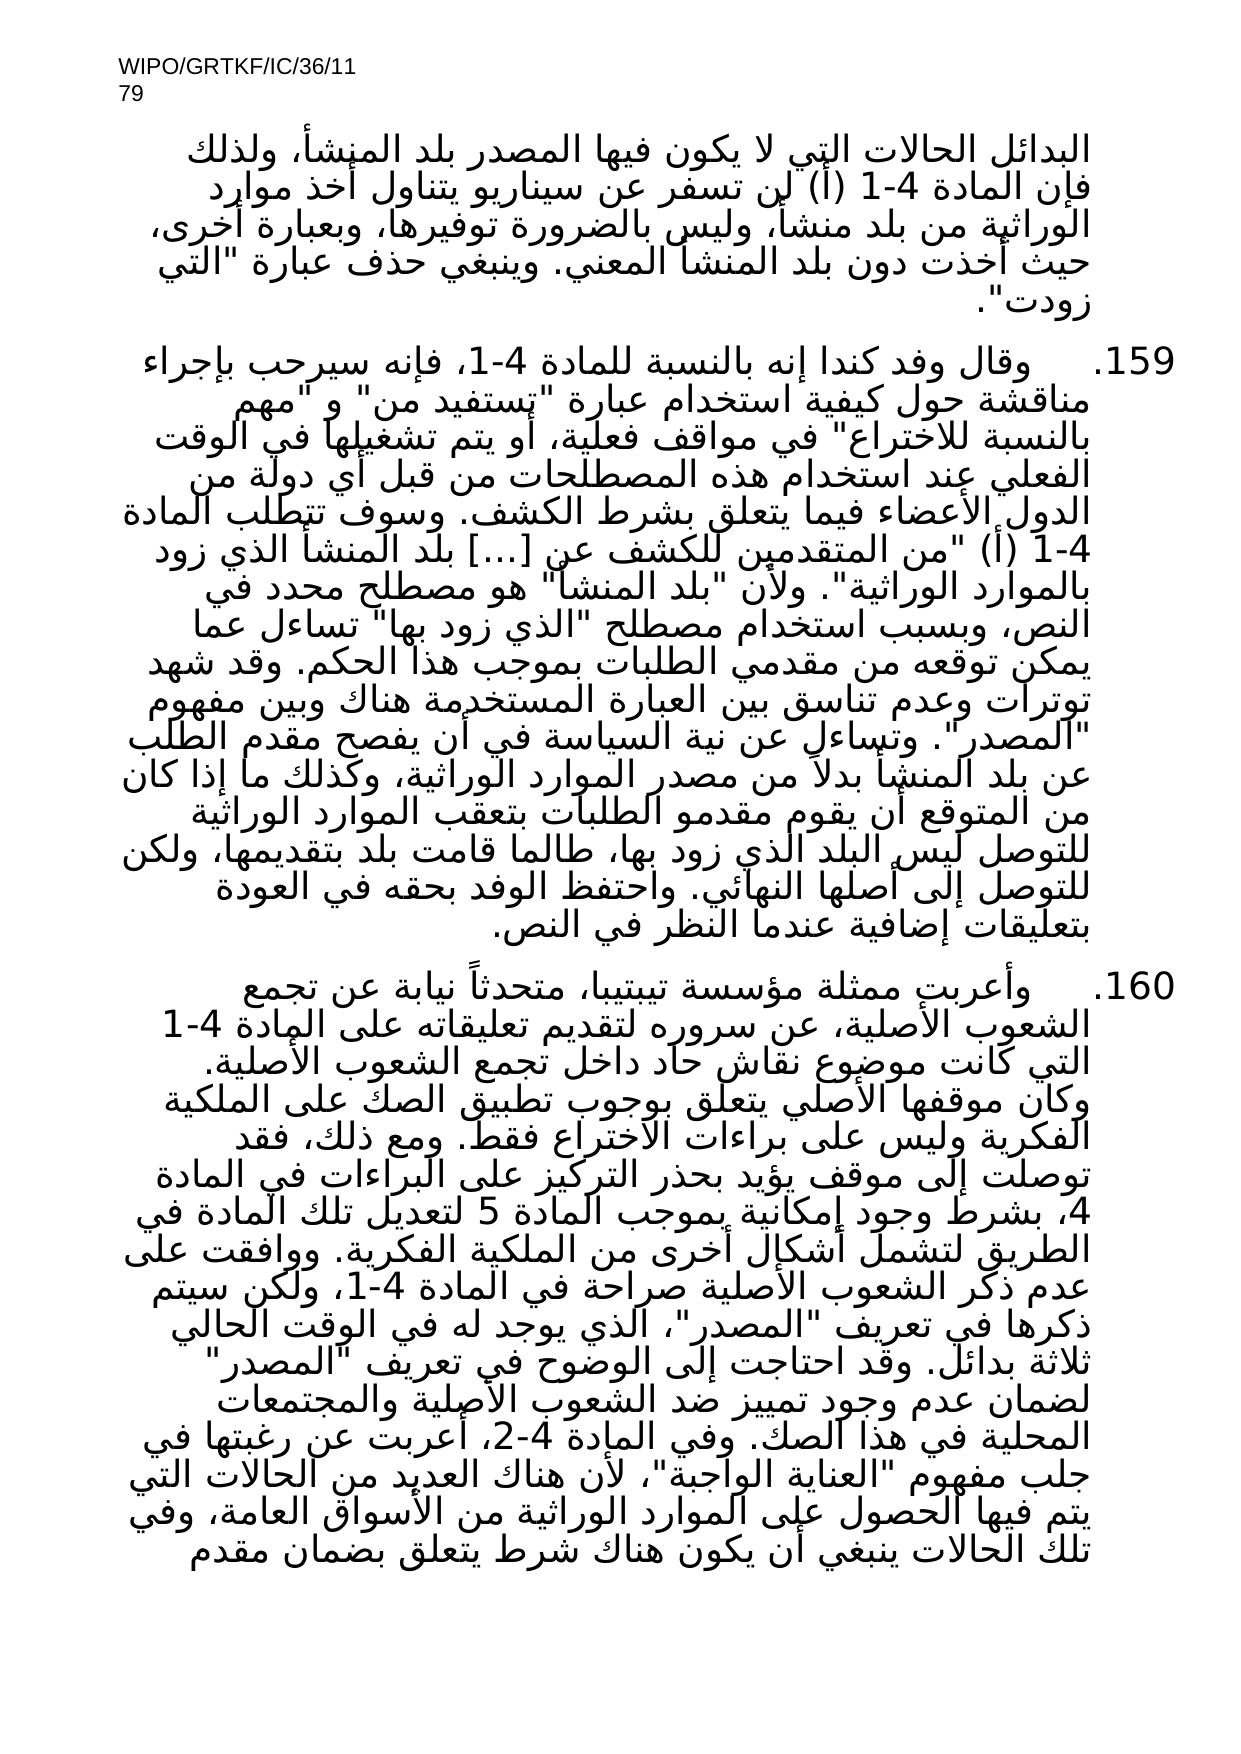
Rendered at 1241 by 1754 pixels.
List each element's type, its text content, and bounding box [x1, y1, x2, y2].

text وقال وفد كندا إنه بالنسبة للمادة 4-1، فإنه سيرحب بإجراء مناقشة حول كيفية استخدام عبارة "تستفيد من" و "مهم بالنسبة للاختراع" في مواقف فعلية، أو يتم تشغيلها في الوقت الفعلي عند استخدام هذه المصطلحات من قبل أي دولة من الدول الأعضاء فيما يتعلق بشرط الكشف. وسوف تتطلب المادة 4-1 (أ) "من المتقدمين للكشف عن [...] بلد المنشأ الذي زود بالموارد الوراثية". ولأن "بلد المنشأ" هو مصطلح محدد في النص، وبسبب استخدام مصطلح "الذي زود بها" تساءل عما يمكن توقعه من مقدمي الطلبات بموجب هذا الحكم. وقد شهد توترات وعدم تناسق بين العبارة المستخدمة هناك وبين مفهوم "المصدر". وتساءل عن نية السياسة في أن يفصح مقدم الطلب عن بلد المنشأ بدلاً من مصدر الموارد الوراثية، وكذلك ما إذا كان من المتوقع أن يقوم مقدمو الطلبات بتعقب الموارد الوراثية للتوصل ليس البلد الذي زود بها، طالما قامت بلد بتقديمها، ولكن للتوصل إلى أصلها النهائي. واحتفظ الوفد بحقه في العودة بتعليقات إضافية عندما النظر في النص. [118, 345, 1092, 945]
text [118, 132, 1092, 320]
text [118, 970, 1092, 1570]
